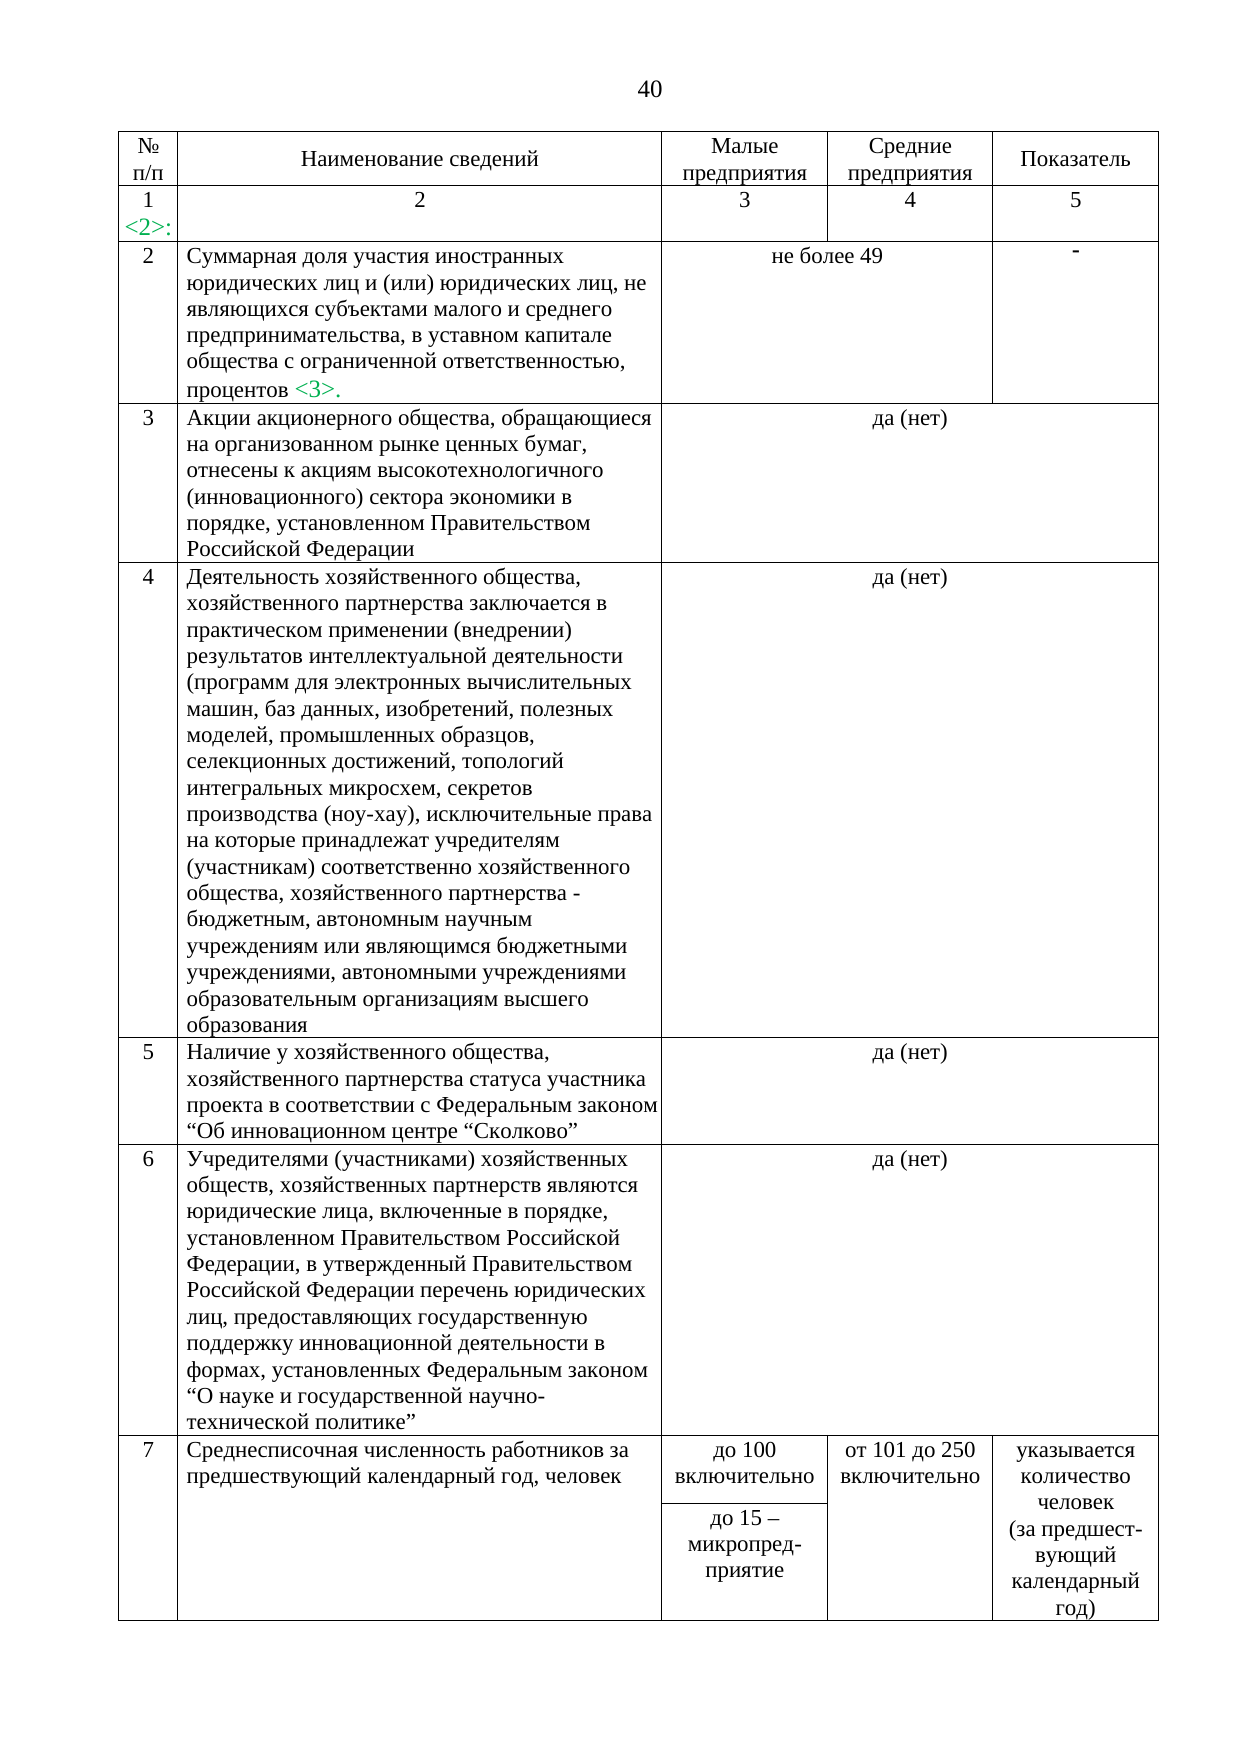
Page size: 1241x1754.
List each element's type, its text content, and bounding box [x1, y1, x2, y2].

table_cell 4 [119, 563, 177, 1037]
table_cell не более 49 [662, 242, 992, 403]
table_header Малые предприятия [662, 132, 827, 185]
table_cell указывается количество человек (за предшествующий календарный год) [993, 1436, 1158, 1620]
table_cell 5 [119, 1038, 177, 1144]
table_cell 4 [828, 186, 992, 241]
table_header Показатель [993, 132, 1158, 185]
table_cell Акции акционерного общества, обращающиеся на организованном рынке ценных бумаг, отнесены к акциям высокотехнологичного (инновационного) сектора экономики в порядке, установленном Правительством Российской Федерации [178, 404, 661, 562]
table_cell 2 [178, 186, 661, 241]
table_cell Деятельность хозяйственного общества, хозяйственного партнерства заключается в практическом применении (внедрении) результатов интеллектуальной деятельности (программ для электронных вычислительных машин, баз данных, изобретений, полезных моделей, промышленных образцов, селекционных достижений, топологий интегральных микросхем, секретов производства (ноу-хау), исключительные права на которые принадлежат учредителям (участникам) соответственно хозяйственного общества, хозяйственного партнерства - бюджетным, автономным научным учреждениям или являющимся бюджетными учреждениями, автономными учреждениями образовательным организациям высшего образования [178, 563, 661, 1037]
table_cell 6 [119, 1145, 177, 1435]
table_cell 1 <2>: [119, 186, 177, 241]
table_cell да (нет) [662, 1038, 1158, 1144]
table_header Средние предприятия [828, 132, 992, 185]
table_cell да (нет) [662, 1145, 1158, 1435]
table_header № п/п [119, 132, 177, 185]
table_cell да (нет) [662, 563, 1158, 1037]
table_cell от 101 до 250 включительно [828, 1436, 992, 1620]
table_cell да (нет) [662, 404, 1158, 562]
table_cell Учредителями (участниками) хозяйственных обществ, хозяйственных партнерств являются юридические лица, включенные в порядке, установленном Правительством Российской Федерации, в утвержденный Правительством Российской Федерации перечень юридических лиц, предоставляющих государственную поддержку инновационной деятельности в формах, установленных Федеральным законом “О науке и государственной научно-технической политике” [178, 1145, 661, 1435]
table_header Наименование сведений [178, 132, 661, 185]
table_cell Среднесписочная численность работников за предшествующий календарный год, человек [178, 1436, 661, 1620]
table_cell до 100 включительно [662, 1436, 827, 1503]
table_cell 3 [662, 186, 827, 241]
table_cell 2 [119, 242, 177, 403]
table_cell 7 [119, 1436, 177, 1620]
table_cell 3 [119, 404, 177, 562]
table_cell 5 [993, 186, 1158, 241]
table_cell Наличие у хозяйственного общества, хозяйственного партнерства статуса участника проекта в соответствии с Федеральным законом “Об инновационном центре “Сколково” [178, 1038, 661, 1144]
table_cell Суммарная доля участия иностранных юридических лиц и (или) юридических лиц, не являющихся субъектами малого и среднего предпринимательства, в уставном капитале общества с ограниченной ответственностью, процентов <3>. [178, 242, 661, 403]
table_cell [993, 242, 1158, 403]
table_cell до 15 – микропредприятие [662, 1504, 827, 1620]
